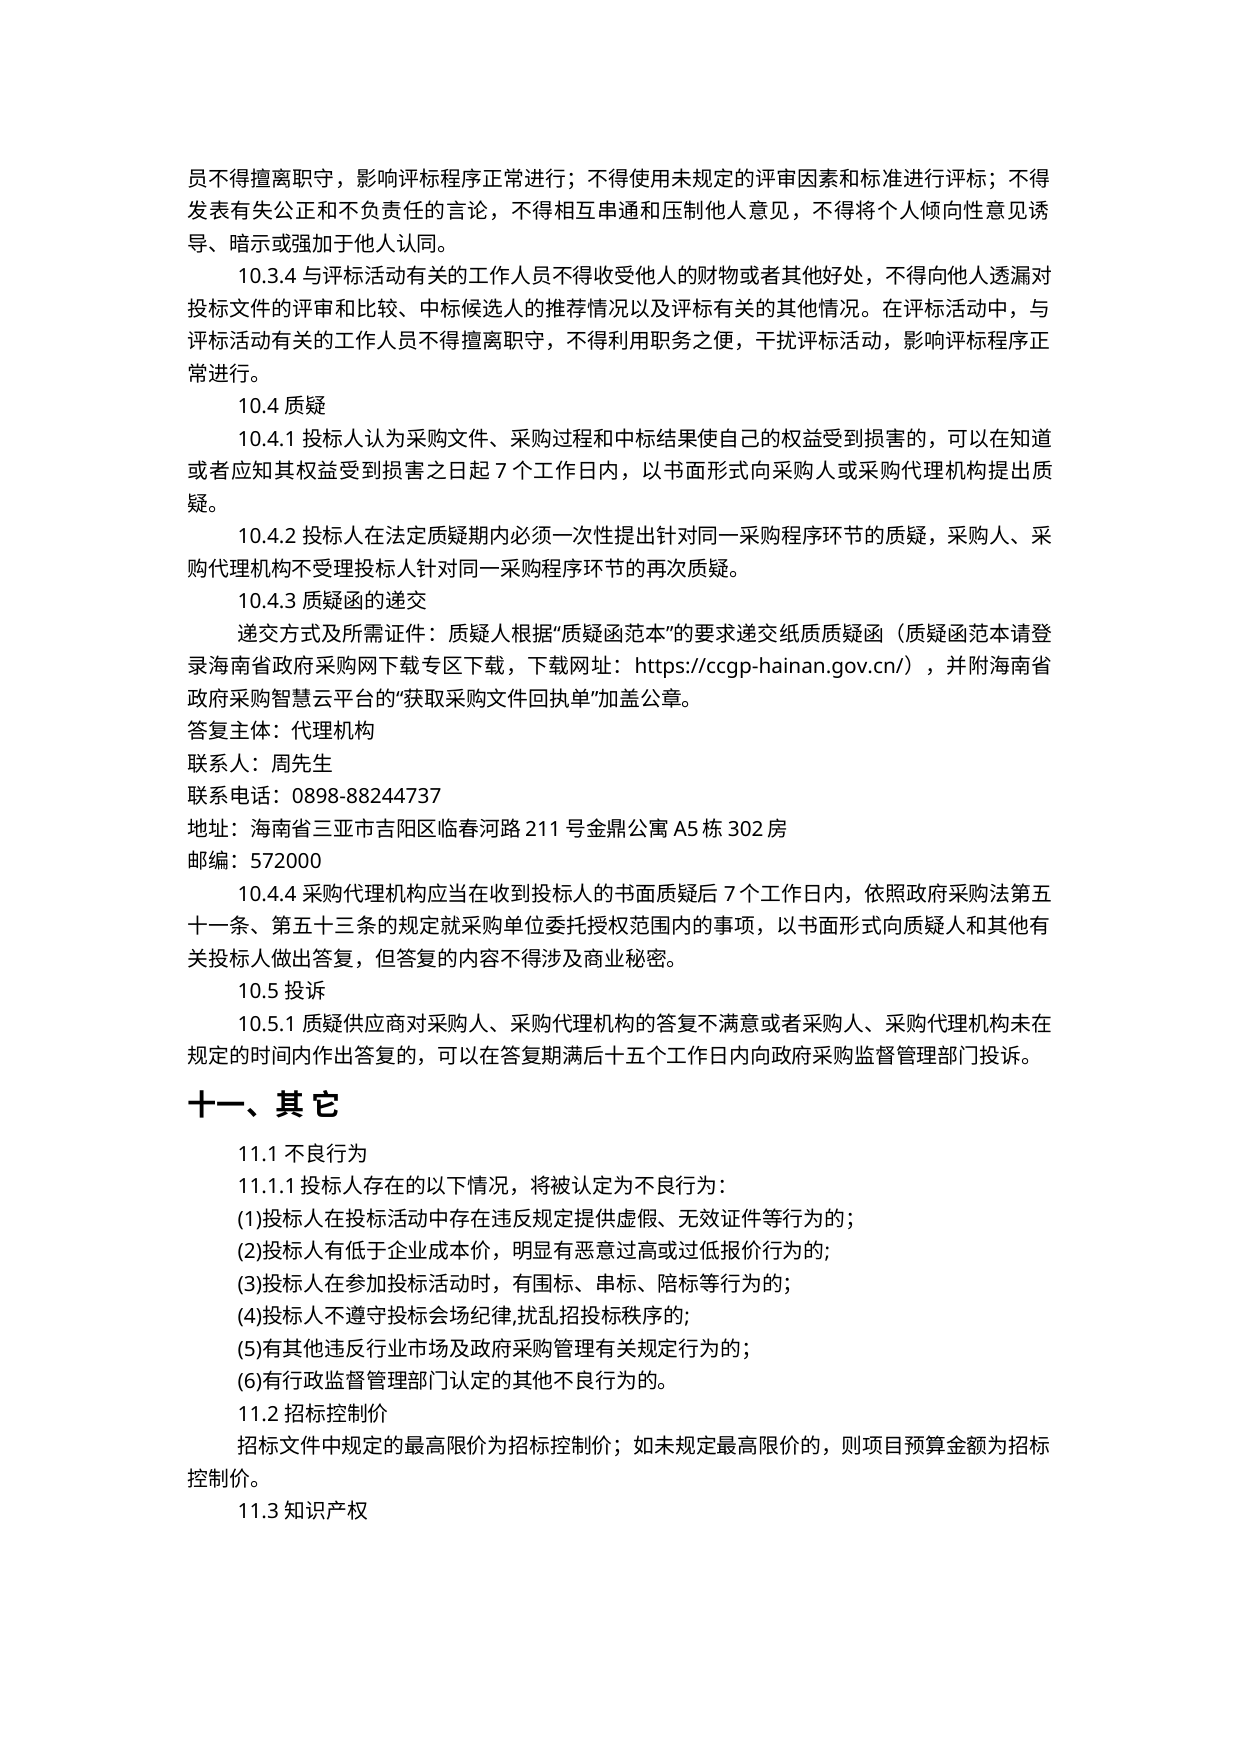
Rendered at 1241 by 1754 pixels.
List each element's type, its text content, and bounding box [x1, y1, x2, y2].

text (2)投标人有低于企业成本价，明显有恶意过高或过低报价行为的; [187, 1234, 1053, 1267]
text 十一、其 它 [187, 1072, 1053, 1137]
text 10.4.2 投标人在法定质疑期内必须一次性提出针对同一采购程序环节的质疑，采购人、采购代理机构不受理投标人针对同一采购程序环节的再次质疑。 [187, 519, 1053, 584]
text 11.1.1投标人存在的以下情况，将被认定为不良行为： [187, 1169, 1053, 1202]
text 答复主体：代理机构 [187, 714, 1053, 747]
text 11.3 知识产权 [187, 1494, 1053, 1527]
text 邮编：572000 [187, 844, 1053, 877]
text 递交方式及所需证件：质疑人根据“质疑函范本”的要求递交纸质质疑函（质疑函范本请登录海南省政府采购网下载专区下载，下载网址：https://ccgp-hainan.gov.cn/），并附海南省政府采购智慧云平台的“获取采购文件回执单”加盖公章。 [187, 617, 1053, 714]
text 联系电话：0898-88244737 [187, 779, 1053, 812]
text (4)投标人不遵守投标会场纪律,扰乱招投标秩序的; [187, 1299, 1053, 1332]
text (3)投标人在参加投标活动时，有围标、串标、陪标等行为的； [187, 1267, 1053, 1299]
text 10.5 投诉 [187, 974, 1053, 1007]
text 10.4.3 质疑函的递交 [187, 584, 1053, 617]
text 10.4.1 投标人认为采购文件、采购过程和中标结果使自己的权益受到损害的，可以在知道或者应知其权益受到损害之日起7个工作日内，以书面形式向采购人或采购代理机构提出质疑。 [187, 422, 1053, 519]
text (5)有其他违反行业市场及政府采购管理有关规定行为的； [187, 1332, 1053, 1364]
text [187, 162, 1053, 259]
text 联系人：周先生 [187, 747, 1053, 779]
text 10.5.1 质疑供应商对采购人、采购代理机构的答复不满意或者采购人、采购代理机构未在规定的时间内作出答复的，可以在答复期满后十五个工作日内向政府采购监督管理部门投诉。 [187, 1007, 1053, 1072]
text 10.4 质疑 [187, 389, 1053, 422]
text 招标文件中规定的最高限价为招标控制价；如未规定最高限价的，则项目预算金额为招标控制价。 [187, 1429, 1053, 1494]
text 11.1 不良行为 [187, 1137, 1053, 1169]
text 地址：海南省三亚市吉阳区临春河路211号金鼎公寓A5栋302房 [187, 812, 1053, 844]
text 10.4.4 采购代理机构应当在收到投标人的书面质疑后7个工作日内，依照政府采购法第五十一条、第五十三条的规定就采购单位委托授权范围内的事项，以书面形式向质疑人和其他有关投标人做出答复，但答复的内容不得涉及商业秘密。 [187, 877, 1053, 974]
text (1)投标人在投标活动中存在违反规定提供虚假、无效证件等行为的； [187, 1202, 1053, 1234]
text (6)有行政监督管理部门认定的其他不良行为的。 [187, 1364, 1053, 1397]
text 10.3.4 与评标活动有关的工作人员不得收受他人的财物或者其他好处，不得向他人透漏对投标文件的评审和比较、中标候选人的推荐情况以及评标有关的其他情况。在评标活动中，与评标活动有关的工作人员不得擅离职守，不得利用职务之便，干扰评标活动，影响评标程序正常进行。 [187, 259, 1053, 389]
text 11.2 招标控制价 [187, 1397, 1053, 1429]
